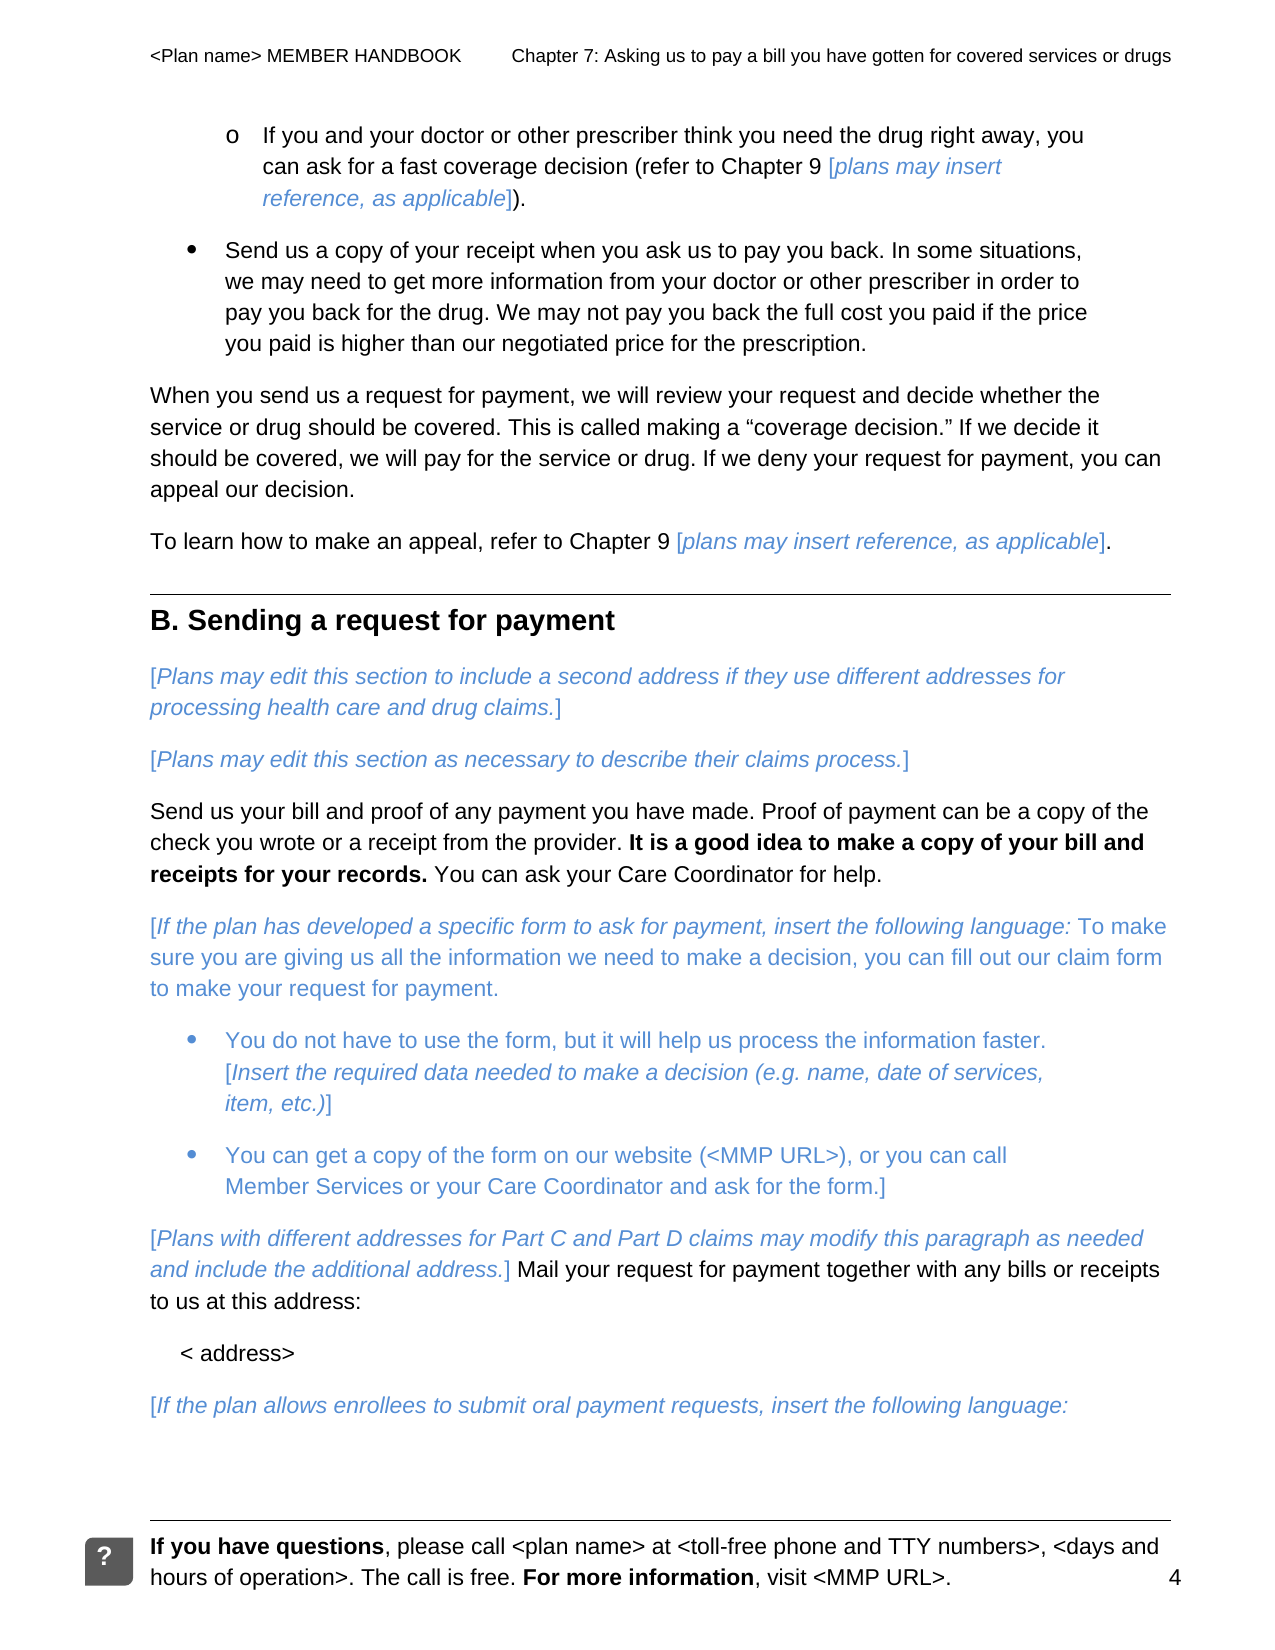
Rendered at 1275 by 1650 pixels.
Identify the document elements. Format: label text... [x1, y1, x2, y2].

list You can get a copy of the form on our website (<MMP URL>), or you can call Member Services or your Care Coordinator and ask for the form.] [187, 1138, 1096, 1201]
text When you send us a request for payment, we will review your request and decide whether the service or drug should be covered. This is called making a “coverage decision.” If we decide it should be covered, we will pay for the service or drug. If we deny your request for payment, you can appeal our decision. [150, 379, 1171, 504]
text [Plans with different addresses for Part C and Part D claims may modify this paragraph as needed and include the additional address.] Mail your request for payment together with any bills or receipts to us at this address: [150, 1222, 1171, 1315]
subtitle Sending a request for payment [150, 595, 1171, 638]
text Send us your bill and proof of any payment you have made. Proof of payment can be a copy of the check you wrote or a receipt from the provider. It is a good idea to make a copy of your bill and receipts for your records. You can ask your Care Coordinator for help. [150, 794, 1171, 888]
text [If the plan has developed a specific form to ask for payment, insert the following language: To make sure you are giving us all the information we need to make a decision, you can fill out our claim form to make your request for payment. [150, 909, 1171, 1003]
list To learn how to make an appeal, refer to Chapter 9 [plans may insert reference, as applicable]. [150, 525, 1171, 556]
list If you and your doctor or other prescriber think you need the drug right away, you can ask for a fast coverage decision (refer to Chapter 9 [plans may insert reference, as applicable]). [225, 118, 1096, 212]
text [Plans may edit this section as necessary to describe their claims process.] [150, 742, 1171, 774]
text [Plans may edit this section to include a second address if they use different addresses for processing health care and drug claims.] [150, 659, 1171, 722]
list You do not have to use the form, but it will help us process the information faster. [Insert the required data needed to make a decision (e.g. name, date of services, item, etc.)] [187, 1024, 1096, 1117]
text < address> [180, 1336, 1171, 1367]
text [If the plan allows enrollees to submit oral payment requests, insert the following language: [150, 1388, 1171, 1419]
text Send us a copy of your receipt when you ask us to pay you back. In some situations, we may need to get more information from your doctor or other prescriber in order to pay you back for the drug. We may not pay you back the full cost you paid if the price you paid is higher than our negotiated price for the prescription. [187, 233, 1096, 358]
